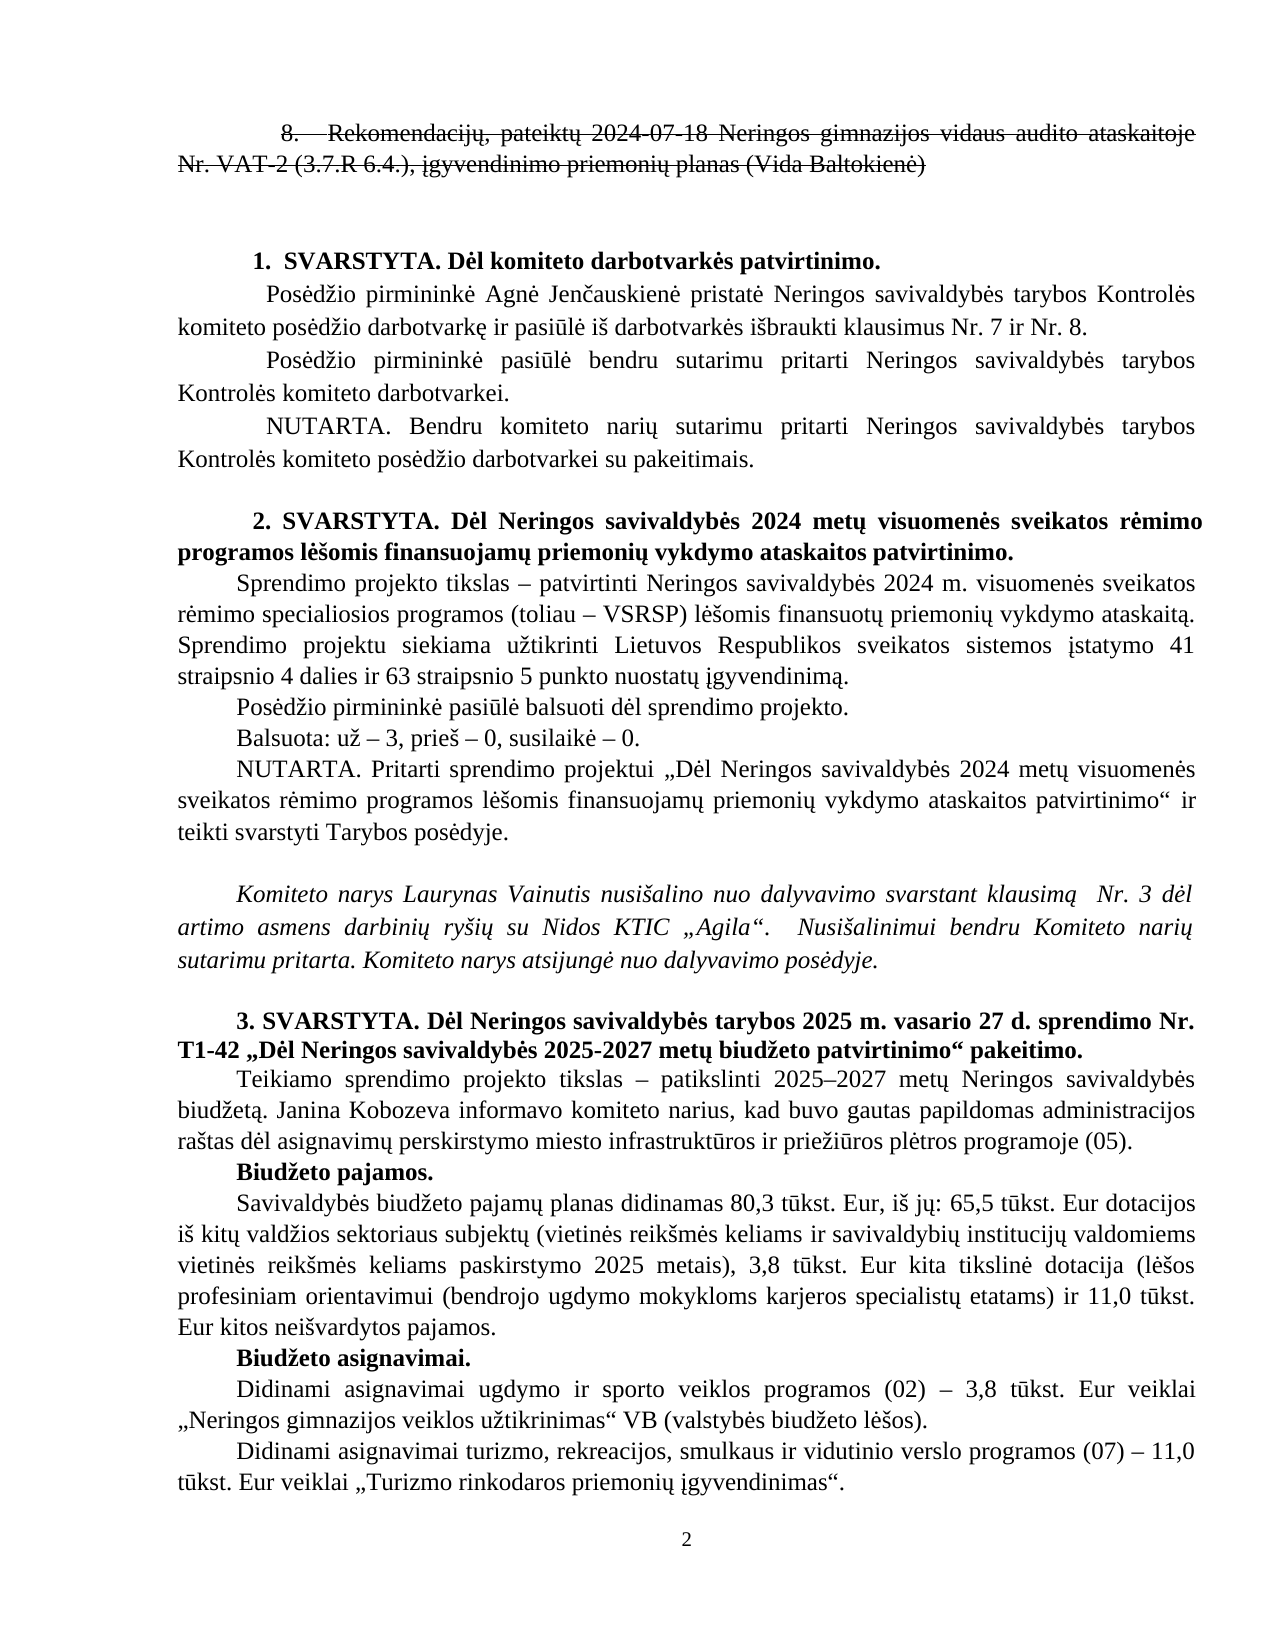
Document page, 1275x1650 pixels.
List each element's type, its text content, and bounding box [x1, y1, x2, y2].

text 2. SVARSTYTA. Dėl Neringos savivaldybės 2024 metų visuomenės sveikatos rėmimo programos lėšomis finansuojamų priemonių vykdymo ataskaitos patvirtinimo. [177, 506, 1204, 566]
text 3. SVARSTYTA. Dėl Neringos savivaldybės tarybos 2025 m. vasario 27 d. sprendimo Nr. T1-42 „Dėl Neringos savivaldybės 2025-2027 metų biudžeto patvirtinimo“ pakeitimo. [177, 1006, 1196, 1064]
text Sprendimo projekto tikslas – patvirtinti Neringos savivaldybės 2024 m. visuomenės sveikatos rėmimo specialiosios programos (toliau – VSRSP) lėšomis finansuotų priemonių vykdymo ataskaitą. Sprendimo projektu siekiama užtikrinti Lietuvos Respublikos sveikatos sistemos įstatymo 41 straipsnio 4 dalies ir 63 straipsnio 5 punkto nuostatų įgyvendinimą. [177, 568, 1196, 690]
text Teikiamo sprendimo projekto tikslas – patikslinti 2025–2027 metų Neringos savivaldybės biudžetą. Janina Kobozeva informavo komiteto narius, kad buvo gautas papildomas administracijos raštas dėl asignavimų perskirstymo miesto infrastruktūros ir priežiūros plėtros programoje (05). [177, 1064, 1196, 1155]
text NUTARTA. Pritarti sprendimo projektui „Dėl Neringos savivaldybės 2024 metų visuomenės sveikatos rėmimo programos lėšomis finansuojamų priemonių vykdymo ataskaitos patvirtinimo“ ir teikti svarstyti Tarybos posėdyje. [177, 754, 1196, 845]
text Posėdžio pirmininkė pasiūlė bendru sutarimu pritarti Neringos savivaldybės tarybos Kontrolės komiteto darbotvarkei. [177, 345, 1196, 407]
text Posėdžio pirmininkė Agnė Jenčauskienė pristatė Neringos savivaldybės tarybos Kontrolės komiteto posėdžio darbotvarkę ir pasiūlė iš darbotvarkės išbraukti klausimus Nr. 7 ir Nr. 8. [177, 279, 1196, 341]
text 1. SVARSTYTA. Dėl komiteto darbotvarkės patvirtinimo. [177, 246, 1196, 275]
text Komiteto narys Laurynas Vainutis nusišalino nuo dalyvavimo svarstant klausimą Nr. 3 dėl artimo asmens darbinių ryšių su Nidos KTIC „Agila“. Nusišalinimui bendru Komiteto narių sutarimu pritarta. Komiteto narys atsijungė nuo dalyvavimo posėdyje. [177, 879, 1196, 973]
list Rekomendacijų, pateiktų 2024-07-18 Neringos gimnazijos vidaus audito ataskaitoje Nr. VAT-2 (3.7.R 6.4.), įgyvendinimo priemonių planas (Vida Baltokienė) [177, 118, 1196, 178]
text Didinami asignavimai ugdymo ir sporto veiklos programos (02) – 3,8 tūkst. Eur veiklai „Neringos gimnazijos veiklos užtikrinimas“ VB (valstybės biudžeto lėšos). [177, 1374, 1196, 1434]
text NUTARTA. Bendru komiteto narių sutarimu pritarti Neringos savivaldybės tarybos Kontrolės komiteto posėdžio darbotvarkei su pakeitimais. [177, 411, 1196, 473]
text Biudžeto pajamos. [177, 1157, 1196, 1186]
text Balsuota: už – 3, prieš – 0, susilaikė – 0. [177, 723, 1196, 752]
text Biudžeto asignavimai. [177, 1343, 1196, 1372]
text Savivaldybės biudžeto pajamų planas didinamas 80,3 tūkst. Eur, iš jų: 65,5 tūkst. Eur dotacijos iš kitų valdžios sektoriaus subjektų (vietinės reikšmės keliams ir savivaldybių institucijų valdomiems vietinės reikšmės keliams paskirstymo 2025 metais), 3,8 tūkst. Eur kita tikslinė dotacija (lėšos profesiniam orientavimui (bendrojo ugdymo mokykloms karjeros specialistų etatams) ir 11,0 tūkst. Eur kitos neišvardytos pajamos. [177, 1188, 1196, 1341]
text Posėdžio pirmininkė pasiūlė balsuoti dėl sprendimo projekto. [177, 692, 1196, 721]
text Didinami asignavimai turizmo, rekreacijos, smulkaus ir vidutinio verslo programos (07) – 11,0 tūkst. Eur veiklai „Turizmo rinkodaros priemonių įgyvendinimas“. [177, 1436, 1196, 1496]
